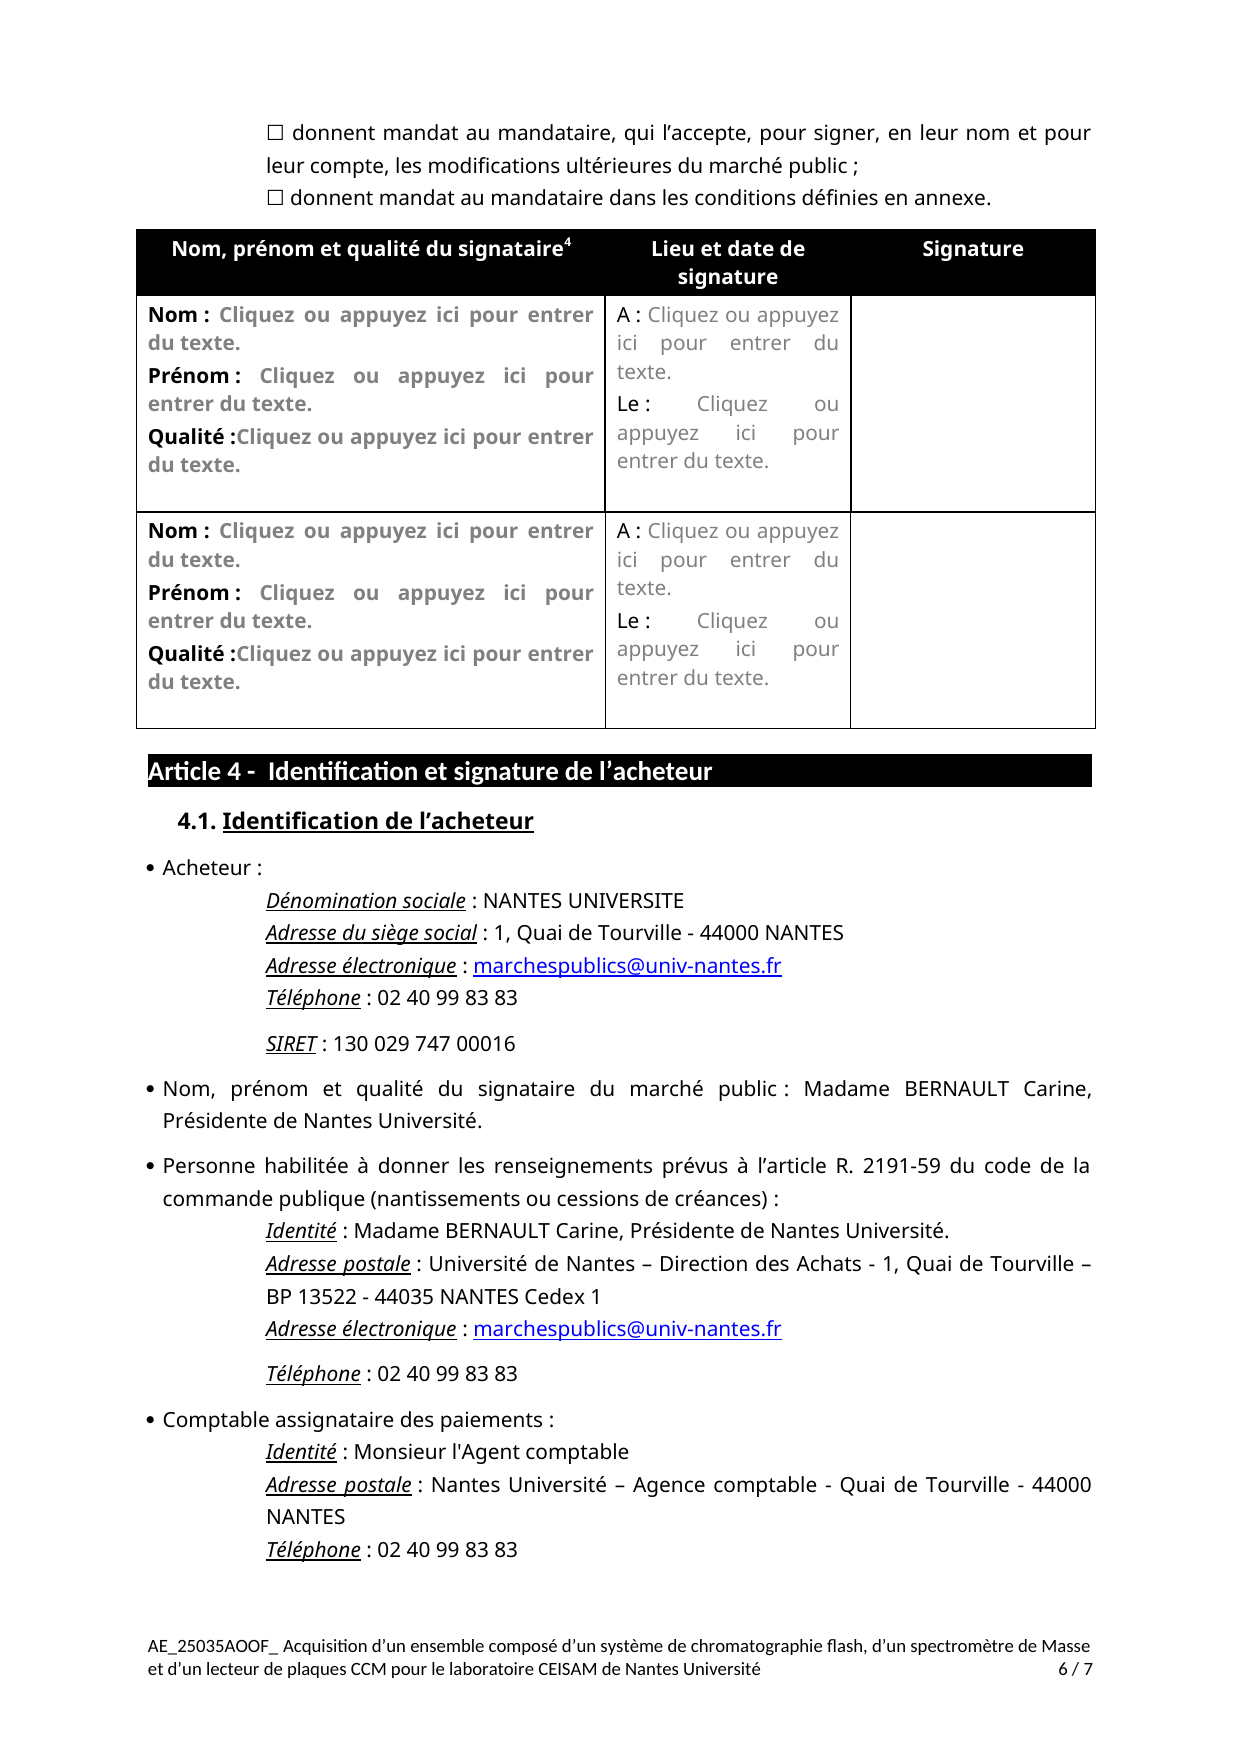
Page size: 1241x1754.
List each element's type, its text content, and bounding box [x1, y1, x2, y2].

list Téléphone : 02 40 99 83 83 [266, 1535, 1092, 1563]
list Nom, prénom et qualité du signataire du marché public : Madame BERNAULT Carine, Présidente de Nantes Université. [147, 1074, 1092, 1135]
list donnent mandat au mandataire dans les conditions définies en annexe. [266, 183, 1092, 212]
list Identité : Monsieur l'Agent comptable [266, 1437, 1092, 1466]
list Téléphone : 02 40 99 83 83 [266, 1359, 1092, 1388]
list Dénomination sociale : NANTES UNIVERSITE [266, 886, 1092, 914]
table_cell Nom : Prénom : Qualité : [137, 513, 605, 728]
list Adresse postale : Nantes Université – Agence comptable - Quai de Tourville - 44000 NANTES [266, 1470, 1092, 1531]
table_header Nom, prénom et qualité du signataire4 [137, 230, 605, 295]
list Acheteur : [147, 853, 1092, 882]
table_header Signature [851, 230, 1095, 295]
list donnent mandat au mandataire, qui l’accepte, pour signer, en leur nom et pour leur compte, les modifications ultérieures du marché public ; [266, 118, 1092, 179]
table_cell A : Le : [606, 513, 850, 728]
table_cell [852, 296, 1095, 511]
list Comptable assignataire des paiements : [147, 1405, 1092, 1433]
list Adresse du siège social : 1, Quai de Tourville - 44000 NANTES [266, 918, 1092, 947]
table_header Lieu et date de signature [606, 230, 850, 295]
list Adresse postale : Université de Nantes – Direction des Achats - 1, Quai de Tourville – BP 13522 - 44035 NANTES Cedex 1 [266, 1249, 1092, 1310]
list Téléphone : 02 40 99 83 83 [266, 983, 1092, 1012]
subtitle Identification et signature de l’acheteur [148, 754, 1092, 787]
table_cell [851, 513, 1095, 728]
list SIRET : 130 029 747 00016 [266, 1029, 1092, 1057]
subtitle Identification de l’acheteur [177, 805, 1092, 836]
list Adresse électronique : marchespublics@univ-nantes.fr [266, 1314, 1092, 1343]
table_cell A : Le : [606, 296, 850, 511]
list Identité : Madame BERNAULT Carine, Présidente de Nantes Université. [266, 1217, 1092, 1245]
list Personne habilitée à donner les renseignements prévus à l’article R. 2191-59 du code de la commande publique (nantissements ou cessions de créances) : [147, 1151, 1092, 1212]
list Adresse électronique : marchespublics@univ-nantes.fr [266, 951, 1092, 979]
table_cell Nom : Prénom : Qualité : [137, 296, 604, 511]
